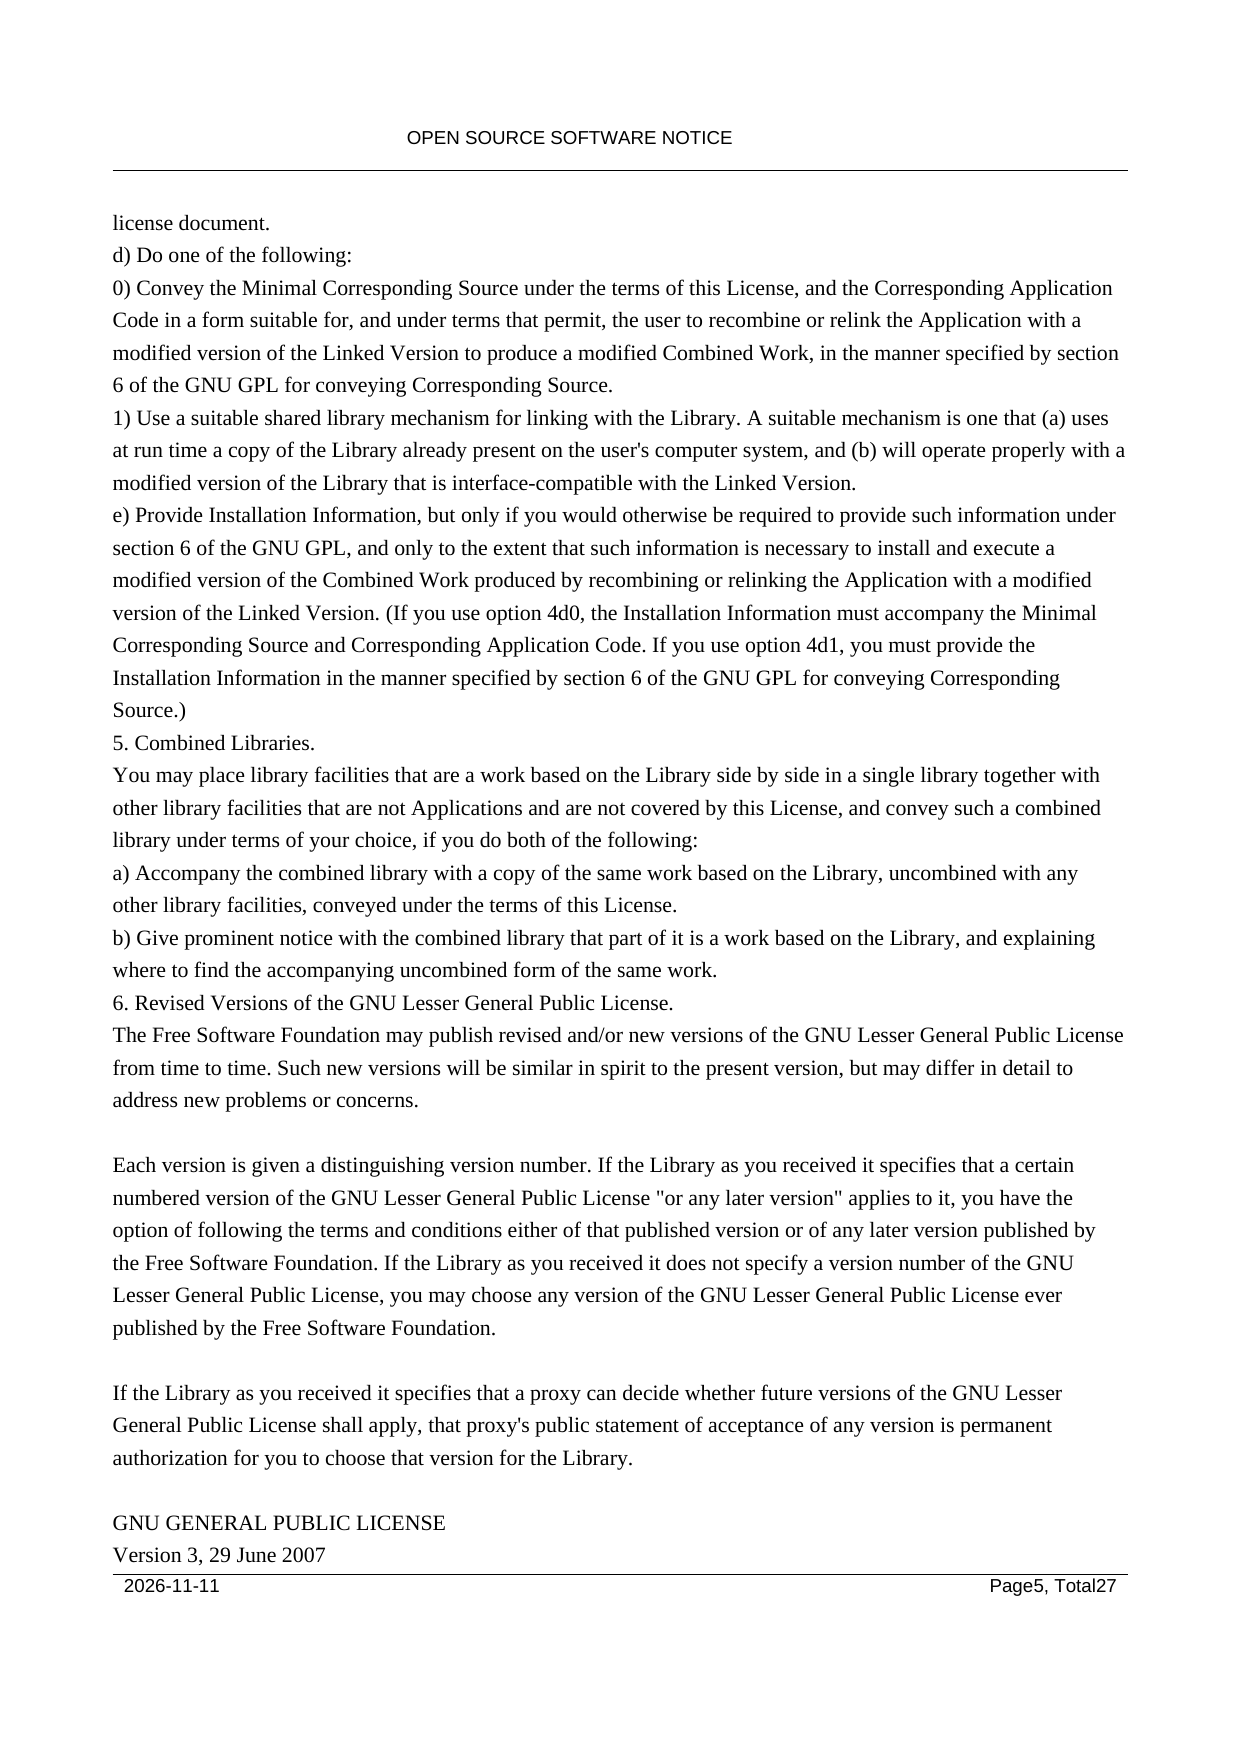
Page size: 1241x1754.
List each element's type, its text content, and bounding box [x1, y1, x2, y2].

text b) Give prominent notice with the combined library that part of it is a work based on the Library, and explaining where to find the accompanying uncombined form of the same work. [112, 921, 1128, 986]
text a) Accompany the combined library with a copy of the same work based on the Library, uncombined with any other library facilities, conveyed under the terms of this License. [112, 856, 1128, 921]
text You may place library facilities that are a work based on the Library side by side in a single library together with other library facilities that are not Applications and are not covered by this License, and convey such a combined library under terms of your choice, if you do both of the following: [112, 759, 1128, 856]
text e) Provide Installation Information, but only if you would otherwise be required to provide such information under section 6 of the GNU GPL, and only to the extent that such information is necessary to install and execute a modified version of the Combined Work produced by recombining or relinking the Application with a modified version of the Linked Version. (If you use option 4d0, the Installation Information must accompany the Minimal Corresponding Source and Corresponding Application Code. If you use option 4d1, you must provide the Installation Information in the manner specified by section 6 of the GNU GPL for conveying Corresponding Source.) [112, 499, 1128, 726]
text Version 3, 29 June 2007 [112, 1539, 1128, 1571]
text 1) Use a suitable shared library mechanism for linking with the Library. A suitable mechanism is one that (a) uses at run time a copy of the Library already present on the user's computer system, and (b) will operate properly with a modified version of the Library that is interface-compatible with the Linked Version. [112, 401, 1128, 499]
text 6. Revised Versions of the GNU Lesser General Public License. [112, 986, 1128, 1019]
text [112, 206, 1128, 239]
text Each version is given a distinguishing version number. If the Library as you received it specifies that a certain numbered version of the GNU Lesser General Public License "or any later version" applies to it, you have the option of following the terms and conditions either of that published version or of any later version published by the Free Software Foundation. If the Library as you received it does not specify a version number of the GNU Lesser General Public License, you may choose any version of the GNU Lesser General Public License ever published by the Free Software Foundation. [112, 1149, 1128, 1344]
text If the Library as you received it specifies that a proxy can decide whether future versions of the GNU Lesser General Public License shall apply, that proxy's public statement of acceptance of any version is permanent authorization for you to choose that version for the Library. [112, 1376, 1128, 1474]
text The Free Software Foundation may publish revised and/or new versions of the GNU Lesser General Public License from time to time. Such new versions will be similar in spirit to the present version, but may differ in detail to address new problems or concerns. [112, 1019, 1128, 1116]
text GNU GENERAL PUBLIC LICENSE [112, 1506, 1128, 1539]
text d) Do one of the following: [112, 239, 1128, 271]
text 0) Convey the Minimal Corresponding Source under the terms of this License, and the Corresponding Application Code in a form suitable for, and under terms that permit, the user to recombine or relink the Application with a modified version of the Linked Version to produce a modified Combined Work, in the manner specified by section 6 of the GNU GPL for conveying Corresponding Source. [112, 271, 1128, 401]
text 5. Combined Libraries. [112, 726, 1128, 759]
